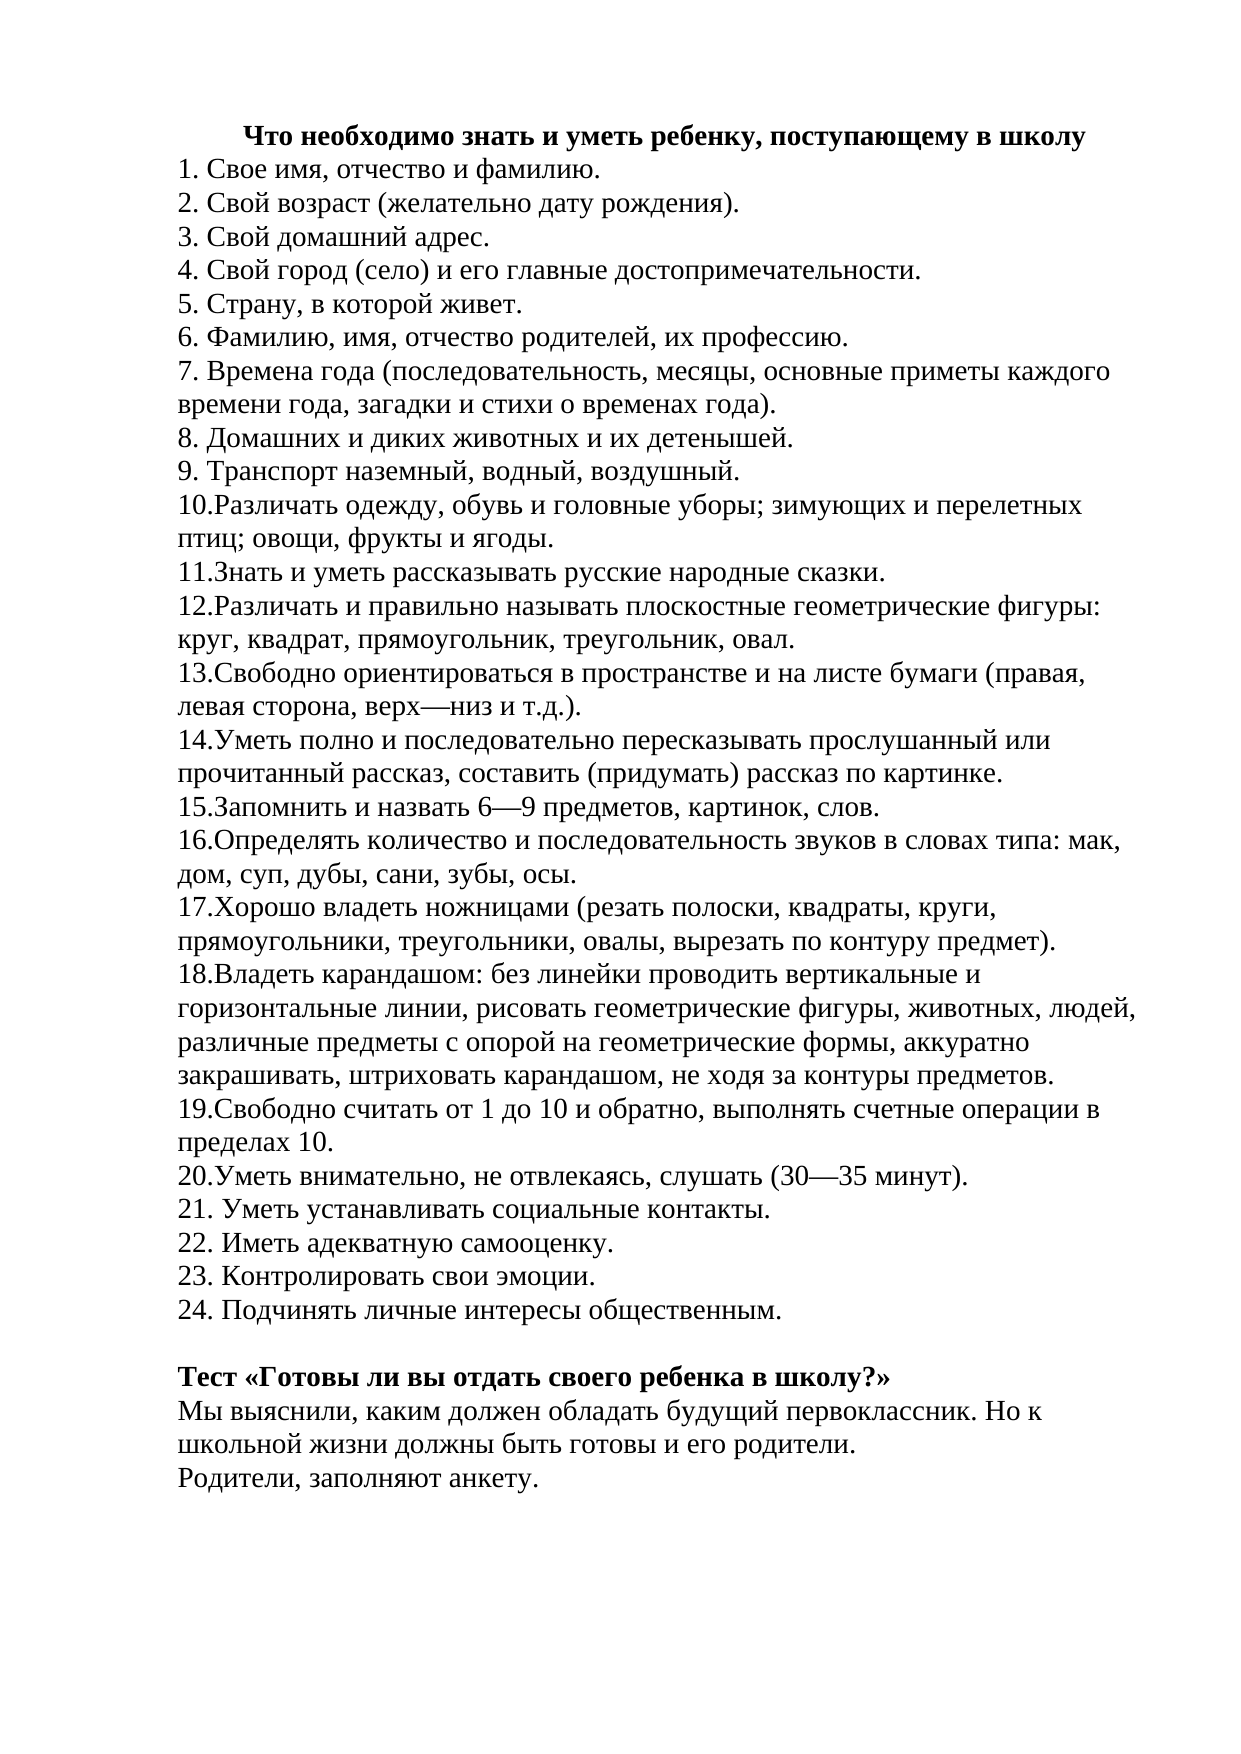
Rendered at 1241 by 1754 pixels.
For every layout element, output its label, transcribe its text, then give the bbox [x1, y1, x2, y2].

text 15.Запомнить и назвать 6—9 предметов, картинок, слов. [177, 789, 1152, 822]
text 8. Домашних и диких животных и их детенышей. [177, 420, 1152, 453]
text Мы выяснили, каким должен обладать будущий первоклассник. Но к школьной жизни должны быть готовы и его родители. [177, 1393, 1152, 1460]
text 17.Хорошо владеть ножницами (резать полоски, квадраты, круги, прямоугольники, треугольники, овалы, вырезать по контуру предмет). [177, 889, 1152, 957]
text 6. Фамилию, имя, отчество родителей, их профессию. [177, 319, 1152, 353]
text 7. Времена года (последовательность, месяцы, основные приметы каждого времени года, загадки и стихи о временах года). [177, 353, 1152, 420]
text 11.Знать и уметь рассказывать русские народные сказки. [177, 554, 1152, 588]
text 21. Уметь устанавливать социальные контакты. [177, 1191, 1152, 1225]
text 18.Владеть карандашом: без линейки проводить вертикальные и горизонтальные линии, рисовать геометрические фигуры, животных, людей, различные предметы с опорой на геометрические формы, аккуратно закрашивать, штриховать карандашом, не ходя за контуры предметов. [177, 957, 1152, 1091]
text Что необходимо знать и уметь ребенку, поступающему в школу [177, 118, 1152, 152]
text 23. Контролировать свои эмоции. [177, 1258, 1152, 1292]
text 22. Иметь адекватную самооценку. [177, 1225, 1152, 1258]
text 1. Свое имя, отчество и фамилию. [177, 152, 1152, 185]
text 14.Уметь полно и последовательно пересказывать прослушанный или прочитанный рассказ, составить (придумать) рассказ по картинке. [177, 722, 1152, 789]
text 16.Определять количество и последовательность звуков в словах типа: мак, дом, суп, дубы, сани, зубы, осы. [177, 822, 1152, 889]
text Тест «Готовы ли вы отдать своего ребенка в школу?» [177, 1359, 1152, 1393]
text 5. Страну, в которой живет. [177, 286, 1152, 319]
text 3. Свой домашний адрес. [177, 219, 1152, 252]
text 19.Свободно считать от 1 до 10 и обратно, выполнять счетные операции в пределах 10. [177, 1091, 1152, 1158]
text Родители, заполняют анкету. [177, 1460, 1152, 1493]
text 10.Различать одежду, обувь и головные уборы; зимующих и перелетных птиц; овощи, фрукты и ягоды. [177, 487, 1152, 554]
text 4. Свой город (село) и его главные достопримечательности. [177, 252, 1152, 286]
text 13.Свободно ориентироваться в пространстве и на листе бумаги (правая, левая сторона, верх—низ и т.д.). [177, 655, 1152, 722]
text 20.Уметь внимательно, не отвлекаясь, слушать (30—35 минут). [177, 1158, 1152, 1191]
text 12.Различать и правильно называть плоскостные геометрические фигуры: круг, квадрат, прямоугольник, треугольник, овал. [177, 588, 1152, 655]
text 2. Свой возраст (желательно дату рождения). [177, 185, 1152, 219]
text 24. Подчинять личные интересы общественным. [177, 1292, 1152, 1326]
text 9. Транспорт наземный, водный, воздушный. [177, 453, 1152, 487]
